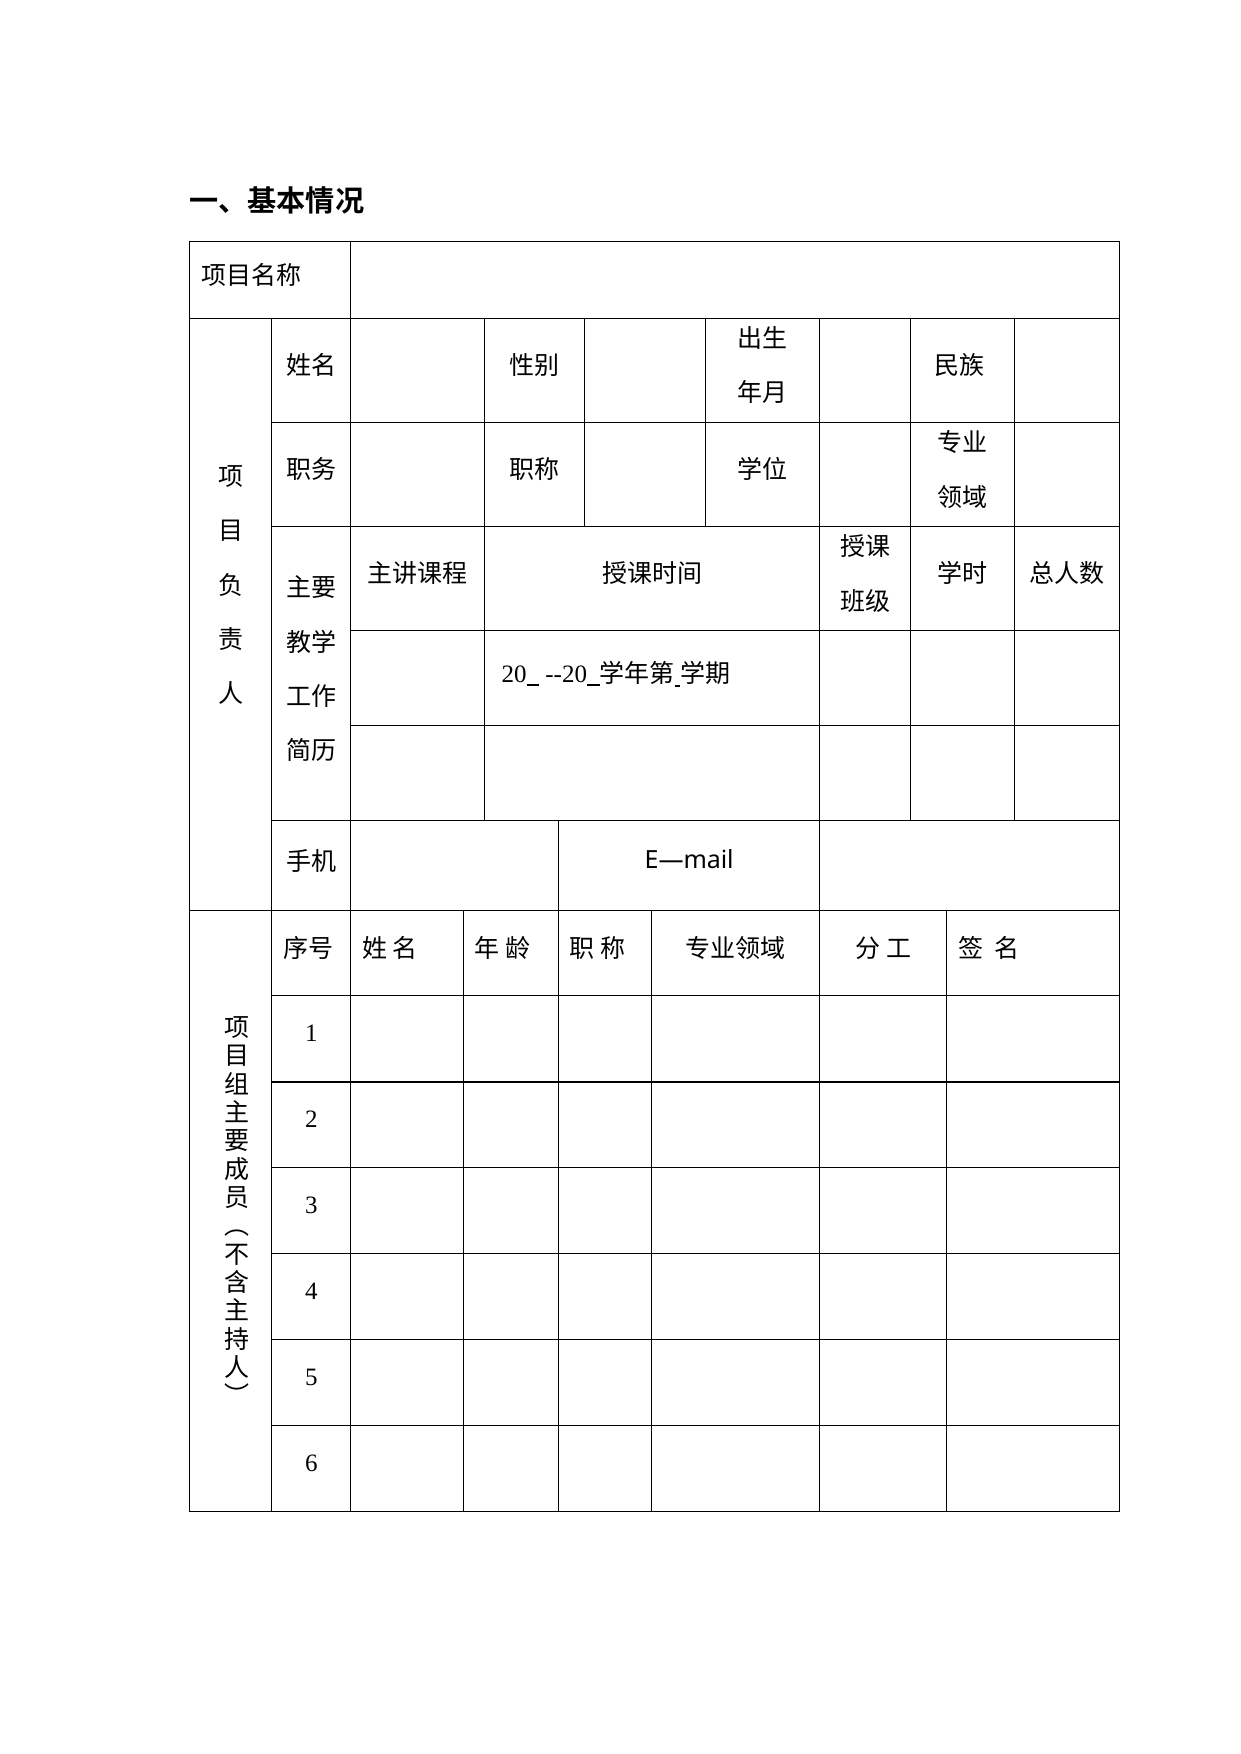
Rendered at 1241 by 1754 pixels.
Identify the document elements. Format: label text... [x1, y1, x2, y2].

table_header [351, 242, 1119, 317]
table_cell [911, 631, 1014, 725]
table_cell [1015, 631, 1119, 725]
table_cell 职称 [485, 423, 584, 526]
table_cell [585, 423, 705, 526]
table_cell 序号 [272, 911, 350, 995]
table_cell [559, 1426, 651, 1511]
table_cell [1015, 423, 1119, 526]
table_cell [652, 1168, 819, 1253]
table_cell [351, 726, 484, 820]
table_cell [559, 1254, 651, 1339]
table_cell 出生 年月 [706, 319, 819, 422]
table_cell [351, 1083, 463, 1167]
table_cell [559, 1340, 651, 1425]
table_cell [820, 631, 910, 725]
table_cell 职务 [272, 423, 350, 526]
table_cell [911, 726, 1014, 820]
table_cell [351, 631, 484, 725]
table_cell 3 [272, 1168, 350, 1253]
table_cell 性别 [485, 319, 584, 422]
table_cell 主讲课程 [351, 527, 484, 630]
table_cell [1015, 726, 1119, 820]
table_cell 学位 [706, 423, 819, 526]
table_cell 项目组主要成员（不含主持人） [190, 911, 271, 1511]
table_cell [820, 1083, 946, 1167]
table_cell [585, 319, 705, 422]
table_cell 20 --20 学年第 学期 [485, 631, 819, 725]
table_cell 4 [272, 1254, 350, 1339]
text 一、基本情况 [189, 177, 1134, 219]
table_cell [559, 996, 651, 1081]
table_cell 授课 班级 [820, 527, 910, 630]
table_cell 手机 [272, 821, 350, 909]
table_cell 签 名 [947, 911, 1119, 995]
table_cell 2 [272, 1083, 350, 1167]
table_cell [947, 1340, 1119, 1425]
table_cell 总人数 [1015, 527, 1119, 630]
table_cell [351, 1254, 463, 1339]
table_cell [351, 1340, 463, 1425]
table_cell [820, 821, 1119, 909]
table_cell [652, 1426, 819, 1511]
table_cell 职 称 [559, 911, 651, 995]
table_cell E—mail [559, 821, 819, 909]
table_cell 主要教学工作简历 [272, 527, 350, 820]
table_cell [820, 1254, 946, 1339]
table_cell [464, 996, 558, 1081]
table_cell [947, 1168, 1119, 1253]
table_cell 专业领域 [652, 911, 819, 995]
table_cell 专业 领域 [911, 423, 1014, 526]
table_cell [464, 1340, 558, 1425]
table_cell [947, 1254, 1119, 1339]
table_cell [820, 319, 910, 422]
table_cell [652, 1340, 819, 1425]
table_header 项目名称 [190, 242, 350, 317]
table_cell 6 [272, 1426, 350, 1511]
table_cell 分 工 [820, 911, 946, 995]
table_cell [351, 423, 484, 526]
table_cell [820, 1168, 946, 1253]
table_cell 民族 [911, 319, 1014, 422]
table_cell [947, 996, 1119, 1081]
table_cell [351, 821, 558, 909]
table_cell [464, 1083, 558, 1167]
table_cell [652, 1254, 819, 1339]
table_cell [1015, 319, 1119, 422]
table_cell [947, 1083, 1119, 1167]
table_cell [559, 1083, 651, 1167]
table_cell [464, 1168, 558, 1253]
table_cell [485, 726, 819, 820]
table_cell [820, 1340, 946, 1425]
table_cell [820, 1426, 946, 1511]
table_cell 年 龄 [464, 911, 558, 995]
table_cell [820, 423, 910, 526]
table_cell 授课时间 [485, 527, 819, 630]
table_cell [464, 1254, 558, 1339]
table_cell [351, 996, 463, 1081]
table_cell [947, 1426, 1119, 1511]
table_cell 姓名 [272, 319, 350, 422]
table_cell [464, 1426, 558, 1511]
table_cell [351, 1426, 463, 1511]
table_cell [559, 1168, 651, 1253]
table_cell 学时 [911, 527, 1014, 630]
table_cell [351, 319, 484, 422]
table_cell 5 [272, 1340, 350, 1425]
table_cell 姓 名 [351, 911, 463, 995]
table_cell [652, 1083, 819, 1167]
table_cell 1 [272, 996, 350, 1081]
table_cell [820, 726, 910, 820]
table_cell [351, 1168, 463, 1253]
table_cell [652, 996, 819, 1081]
table_cell 项 目 负 责 人 [190, 319, 271, 909]
table_cell [820, 996, 946, 1081]
